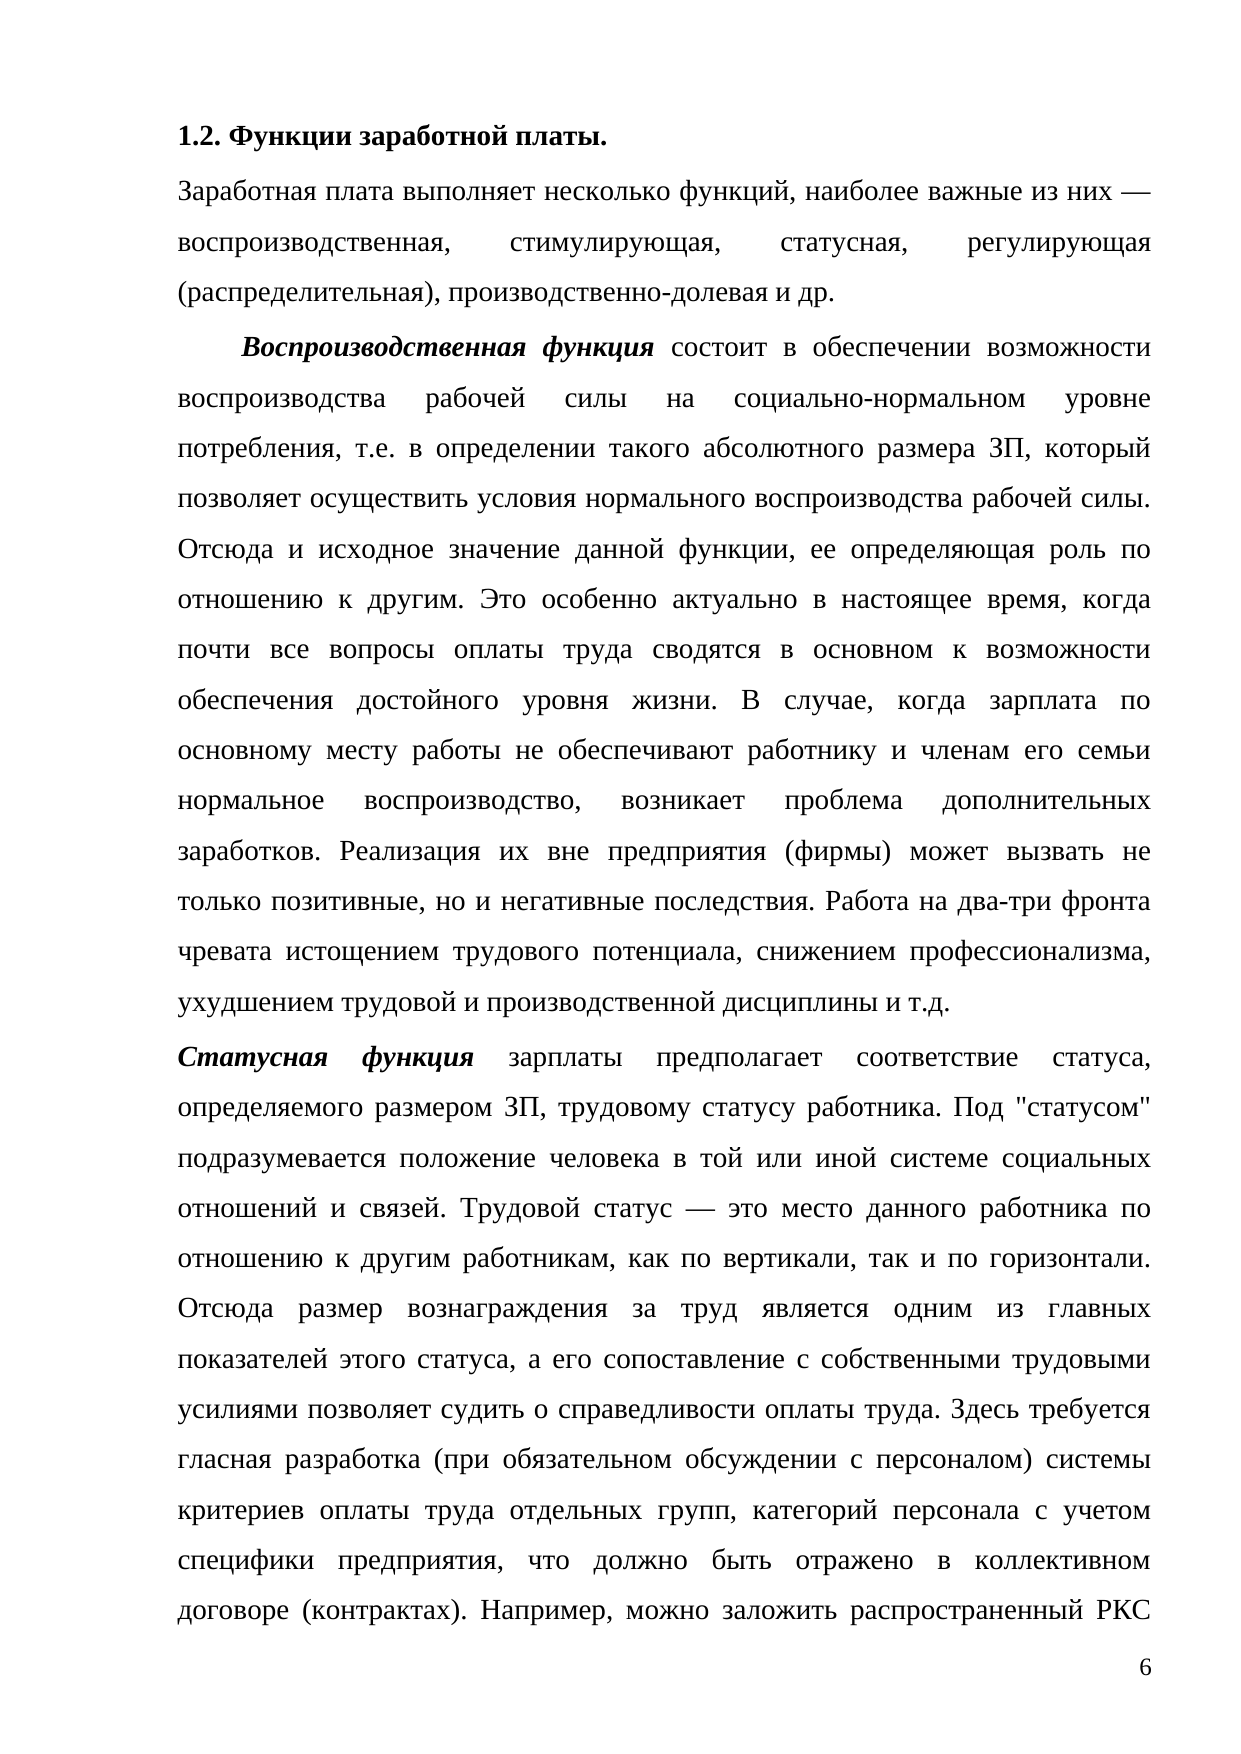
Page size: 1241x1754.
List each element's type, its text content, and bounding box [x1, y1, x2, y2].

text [177, 1039, 1152, 1626]
text 1.2. Функции заработной платы. [177, 118, 1152, 152]
text Воспроизводственная функция состоит в обеспечении возможности воспроизводства рабочей силы на социально-нормальном уровне потребления, т.е. в определении такого абсолютного размера ЗП, который позволяет осуществить условия нормального воспроизводства рабочей силы. Отсюда и исходное значение данной функции, ее определяющая роль по отношению к другим. Это особенно актуально в настоящее время, когда почти все вопросы оплаты труда сводятся в основном к возможности обеспечения достойного уровня жизни. В случае, когда зарплата по основному месту работы не обеспечивают работнику и членам его семьи нормальное воспроизводство, возникает проблема дополнительных заработков. Реализация их вне предприятия (фирмы) может вызвать не только позитивные, но и негативные последствия. Работа на два-три фронта чревата истощением трудового потенциала, снижением профессионализма, ухудшением трудовой и производственной дисциплины и т.д. [177, 329, 1152, 1017]
text Заработная плата выполняет несколько функций, наиболее важные из них — воспроизводственная, стимулирующая, статусная, регулирующая (распределительная), производственно-долевая и др. [177, 173, 1152, 308]
